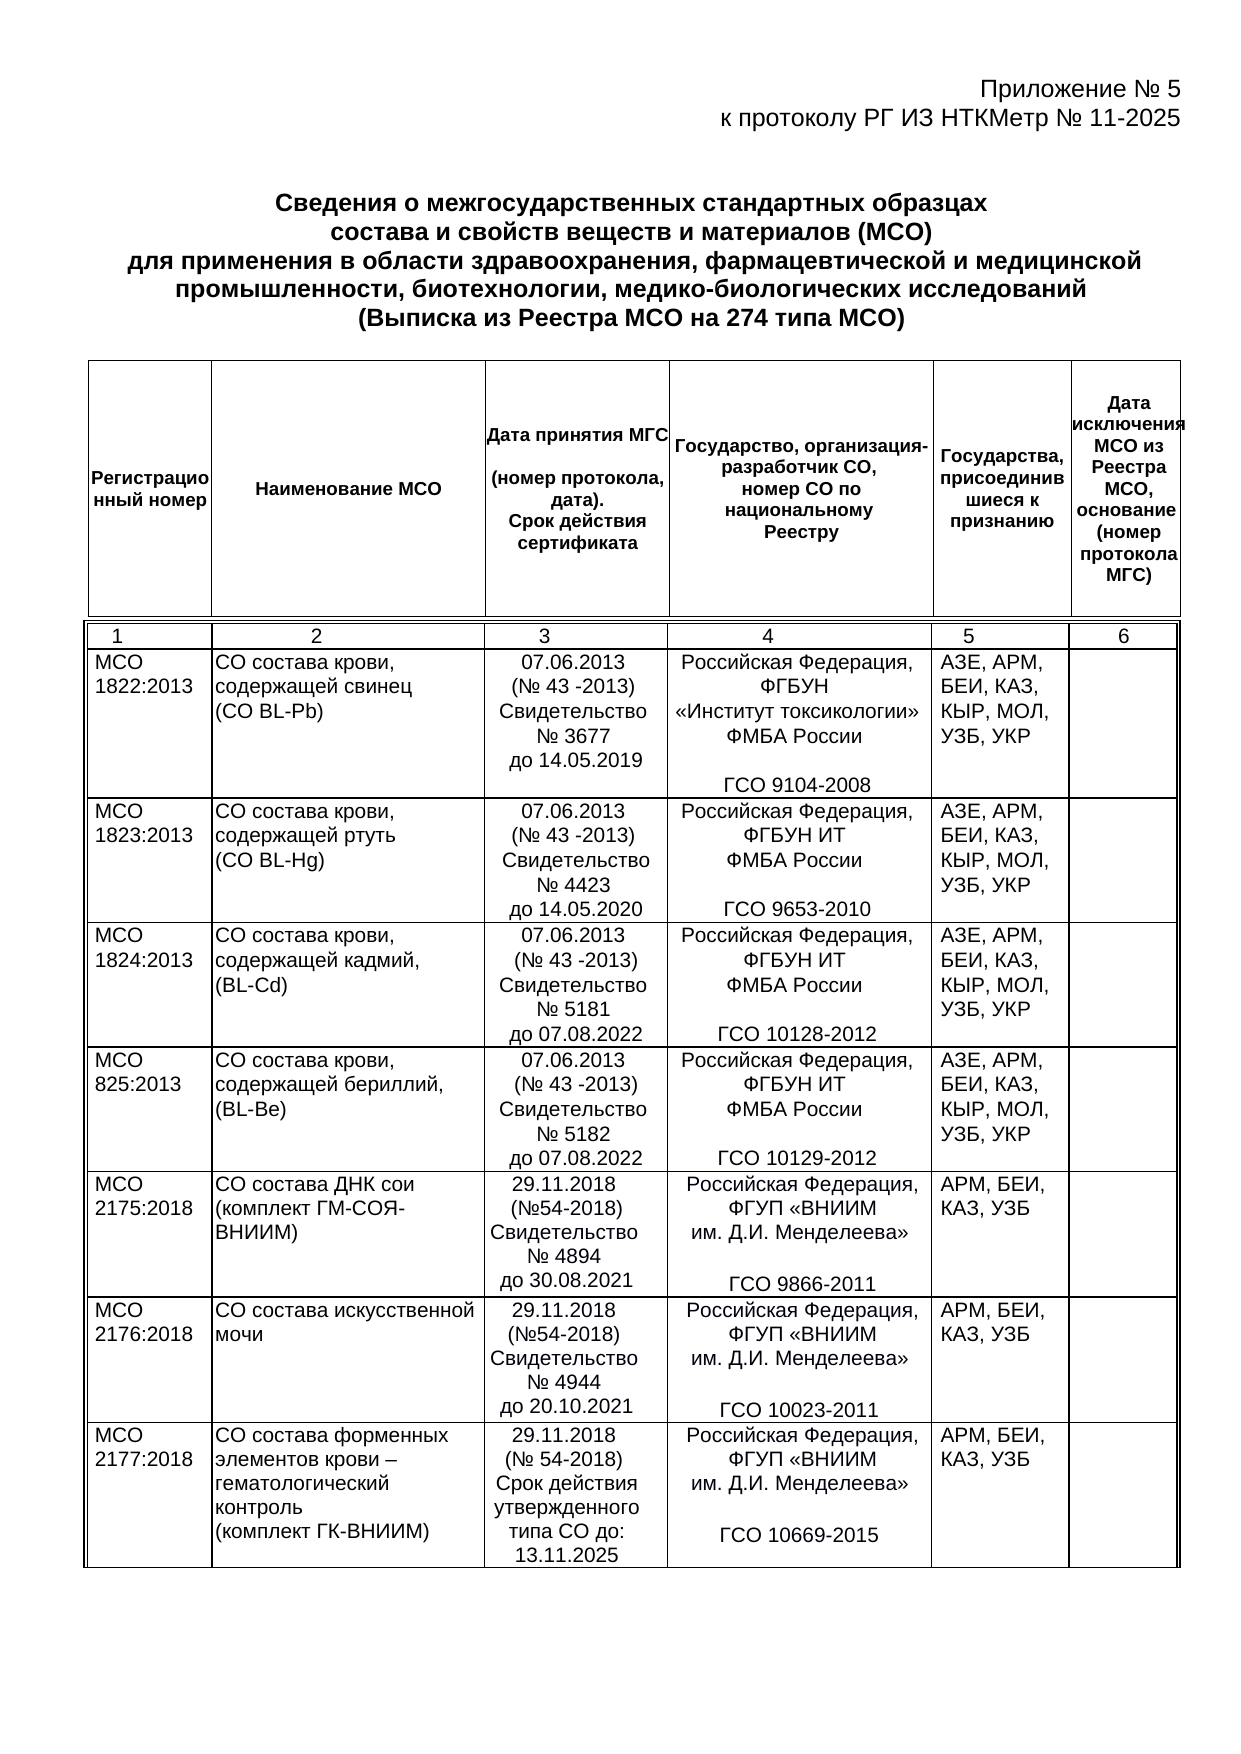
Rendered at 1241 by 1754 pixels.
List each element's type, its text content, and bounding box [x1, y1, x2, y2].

table_cell МСО 1824:2013 [88, 923, 211, 1046]
table_cell МСО 2176:2018 [88, 1298, 211, 1421]
table_header Дата принятия МГС (номер протокола, дата). Срок действия сертификата [486, 361, 669, 616]
table_cell Российская Федерация, ФГБУН «Институт токсикологии» ФМБА России ГСО 9104-2008 [668, 650, 931, 797]
table_cell 07.06.2013 (№ 43 -2013) Свидетельство № 5182 до 07.08.2022 [485, 1048, 667, 1171]
table_cell [1070, 923, 1176, 1046]
table_cell 07.06.2013 (№ 43 -2013) Свидетельство № 3677 до 14.05.2019 [485, 650, 667, 797]
table_cell МСО 825:2013 [88, 1048, 211, 1171]
table_cell АРМ, БЕИ, КАЗ, УЗБ [932, 1172, 1068, 1296]
table_cell 07.06.2013 (№ 43 -2013) Свидетельство № 5181 до 07.08.2022 [485, 923, 667, 1046]
table_header Дата исключения МСО из Реестра МСО, основание (номер протокола МГС) [1072, 361, 1180, 616]
table_cell Российская Федерация, ФГУП «ВНИИМ им. Д.И. Менделеева» ГСО 10669-2015 [668, 1423, 931, 1567]
table_cell АЗЕ, АРМ, БЕИ, КАЗ, КЫР, МОЛ, УЗБ, УКР [932, 1048, 1068, 1171]
table_cell СО состава форменных элементов крови – гематологический контроль (комплект ГК-ВНИИМ) [213, 1423, 484, 1567]
table_cell Российская Федерация, ФГУП «ВНИИМ им. Д.И. Менделеева» ГСО 9866-2011 [668, 1172, 931, 1296]
table_header [88, 624, 211, 648]
table_header Государство, организация-разработчик СО, номер СО по национальному Реестру [670, 361, 933, 616]
table_cell МСО 1823:2013 [88, 799, 211, 922]
text Сведения о межгосударственных стандартных образцах состава и свойств веществ и материалов (МСО) для применения в области здравоохранения, фармацевтической и медицинской промышленности, биотехнологии, медико-биологических исследований (Выписка из Реестра МСО на 274 типа МСО) [89, 188, 1181, 360]
table_cell МСО 2177:2018 [88, 1423, 211, 1567]
table_cell [1070, 1423, 1176, 1567]
table_cell 07.06.2013 (№ 43 -2013) Свидетельство № 4423 до 14.05.2020 [485, 799, 667, 922]
table_header [485, 624, 667, 648]
table_cell АЗЕ, АРМ, БЕИ, КАЗ, КЫР, МОЛ, УЗБ, УКР [932, 650, 1068, 797]
table_cell СО состава ДНК сои (комплект ГМ-СОЯ-ВНИИМ) [213, 1172, 484, 1296]
table_cell [1070, 799, 1176, 922]
table_cell СО состава крови, содержащей бериллий, (BL-Вe) [213, 1048, 484, 1171]
table_header [213, 624, 484, 648]
table_cell АРМ, БЕИ, КАЗ, УЗБ [932, 1298, 1068, 1421]
table_cell Российская Федерация, ФГУП «ВНИИМ им. Д.И. Менделеева» ГСО 10023-2011 [668, 1298, 931, 1421]
table_cell МСО 2175:2018 [88, 1172, 211, 1296]
table_cell СО состава крови, содержащей свинец (СО BL-Pb) [213, 650, 484, 797]
table_cell Российская Федерация, ФГБУН ИТ ФМБА России ГСО 9653-2010 [668, 799, 931, 922]
table_header Наименование МСО [212, 361, 485, 616]
table_cell СО состава крови, содержащей кадмий, (BL-Cd) [213, 923, 484, 1046]
table_cell АЗЕ, АРМ, БЕИ, КАЗ, КЫР, МОЛ, УЗБ, УКР [932, 799, 1068, 922]
table_cell Российская Федерация, ФГБУН ИТ ФМБА России ГСО 10128-2012 [668, 923, 931, 1046]
table_cell 29.11.2018 (№54-2018) Свидетельство № 4894 до 30.08.2021 [485, 1172, 667, 1296]
table_cell 29.11.2018 (№ 54-2018) Срок действия утвержденного типа СО до: 13.11.2025 [485, 1423, 667, 1567]
table_cell МСО 1822:2013 [88, 650, 211, 797]
table_cell 29.11.2018 (№54-2018) Свидетельство № 4944 до 20.10.2021 [485, 1298, 667, 1421]
table_header [668, 624, 931, 648]
table_header [932, 624, 1068, 648]
table_header Регистрационный номер [89, 361, 211, 616]
table_cell [1070, 1172, 1176, 1296]
table_cell [1070, 650, 1176, 797]
table_header Государства, присоединившиеся к признанию [934, 361, 1071, 616]
table_cell СО состава крови, содержащей ртуть (СО BL-Hg) [213, 799, 484, 922]
table_cell [1070, 1298, 1176, 1421]
table_cell АЗЕ, АРМ, БЕИ, КАЗ, КЫР, МОЛ, УЗБ, УКР [932, 923, 1068, 1046]
table_cell [1070, 1048, 1176, 1171]
table_cell СО состава искусственной мочи [213, 1298, 484, 1421]
table_cell Российская Федерация, ФГБУН ИТ ФМБА России ГСО 10129-2012 [668, 1048, 931, 1171]
table_header 6 [1070, 624, 1176, 648]
table_cell АРМ, БЕИ, КАЗ, УЗБ [932, 1423, 1068, 1567]
